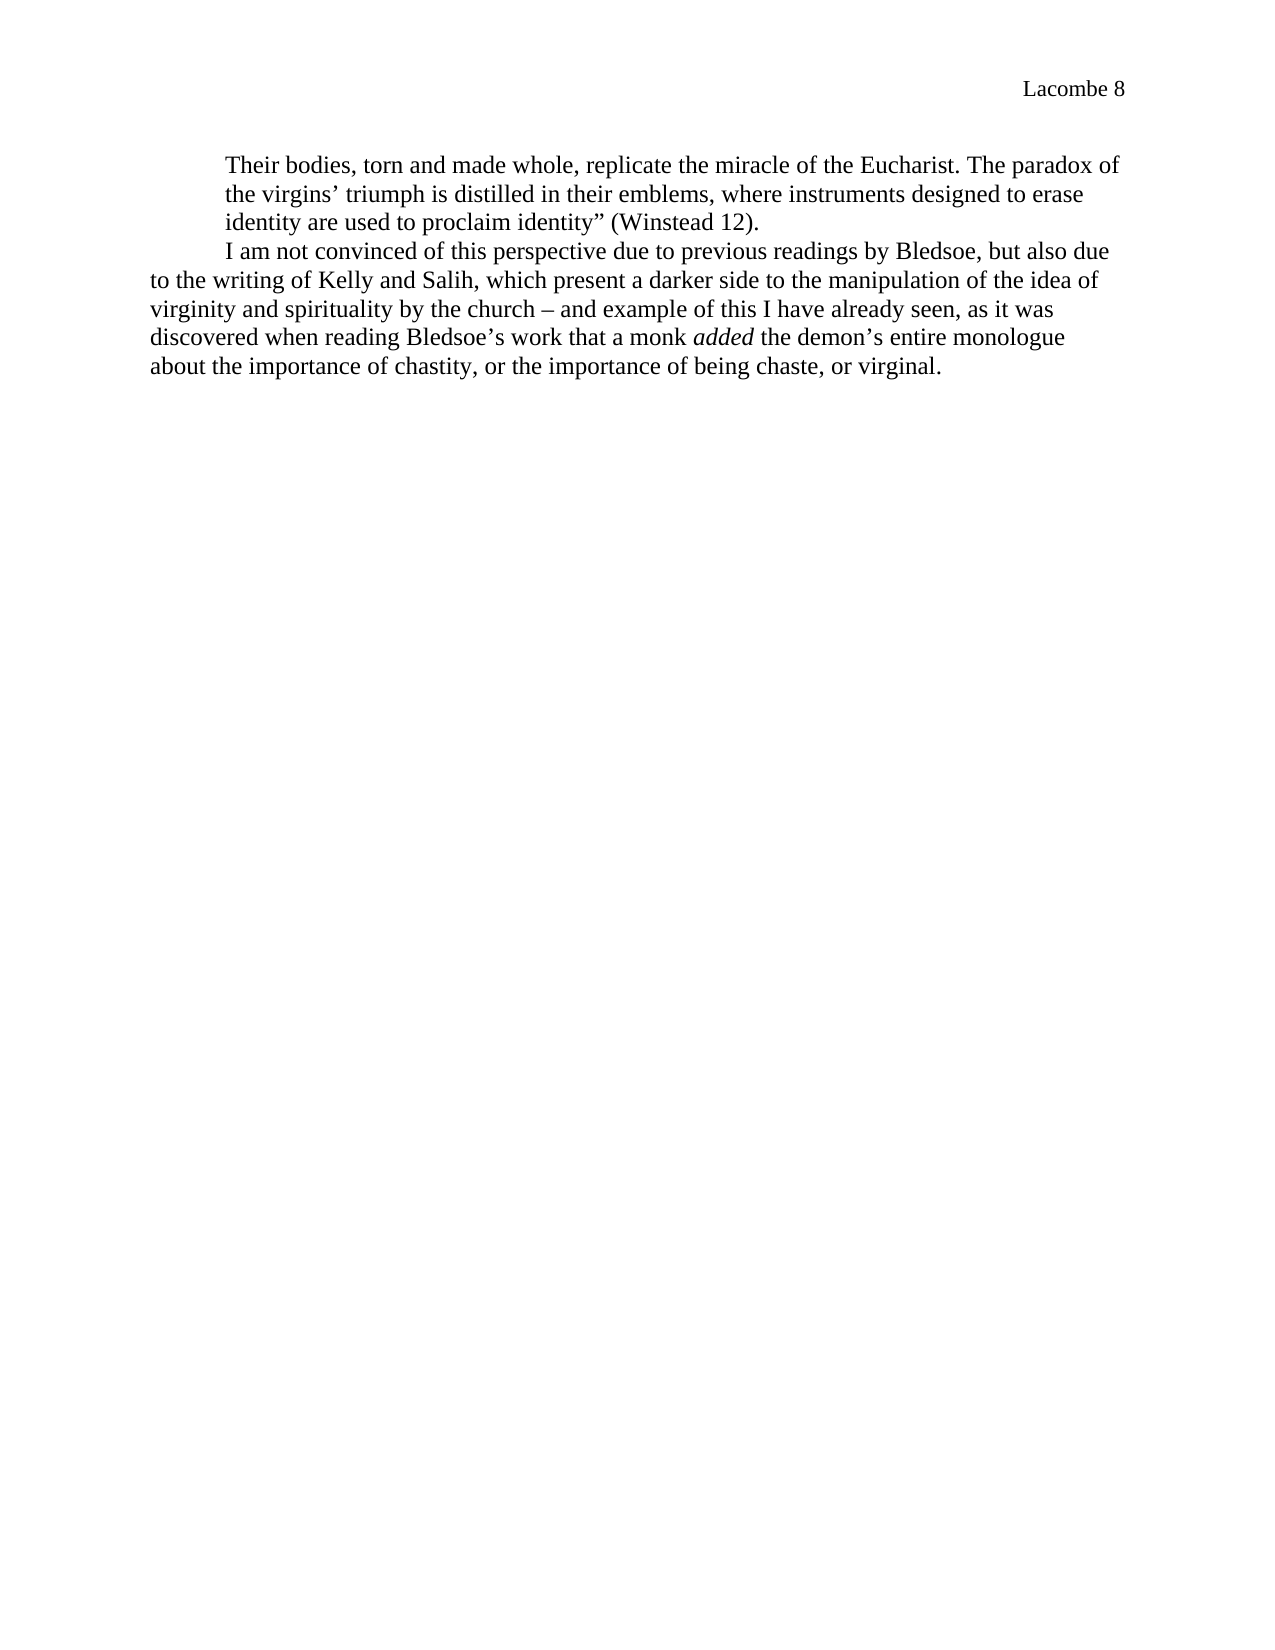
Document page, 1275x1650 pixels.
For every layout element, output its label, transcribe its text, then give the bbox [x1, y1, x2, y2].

text I am not convinced of this perspective due to previous readings by Bledsoe, but also due to the writing of Kelly and Salih, which present a darker side to the manipulation of the idea of virginity and spirituality by the church – and example of this I have already seen, as it was discovered when reading Bledsoe’s work that a monk added the demon’s entire monologue about the importance of chastity, or the importance of being chaste, or virginal. [150, 236, 1125, 380]
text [225, 150, 1125, 236]
